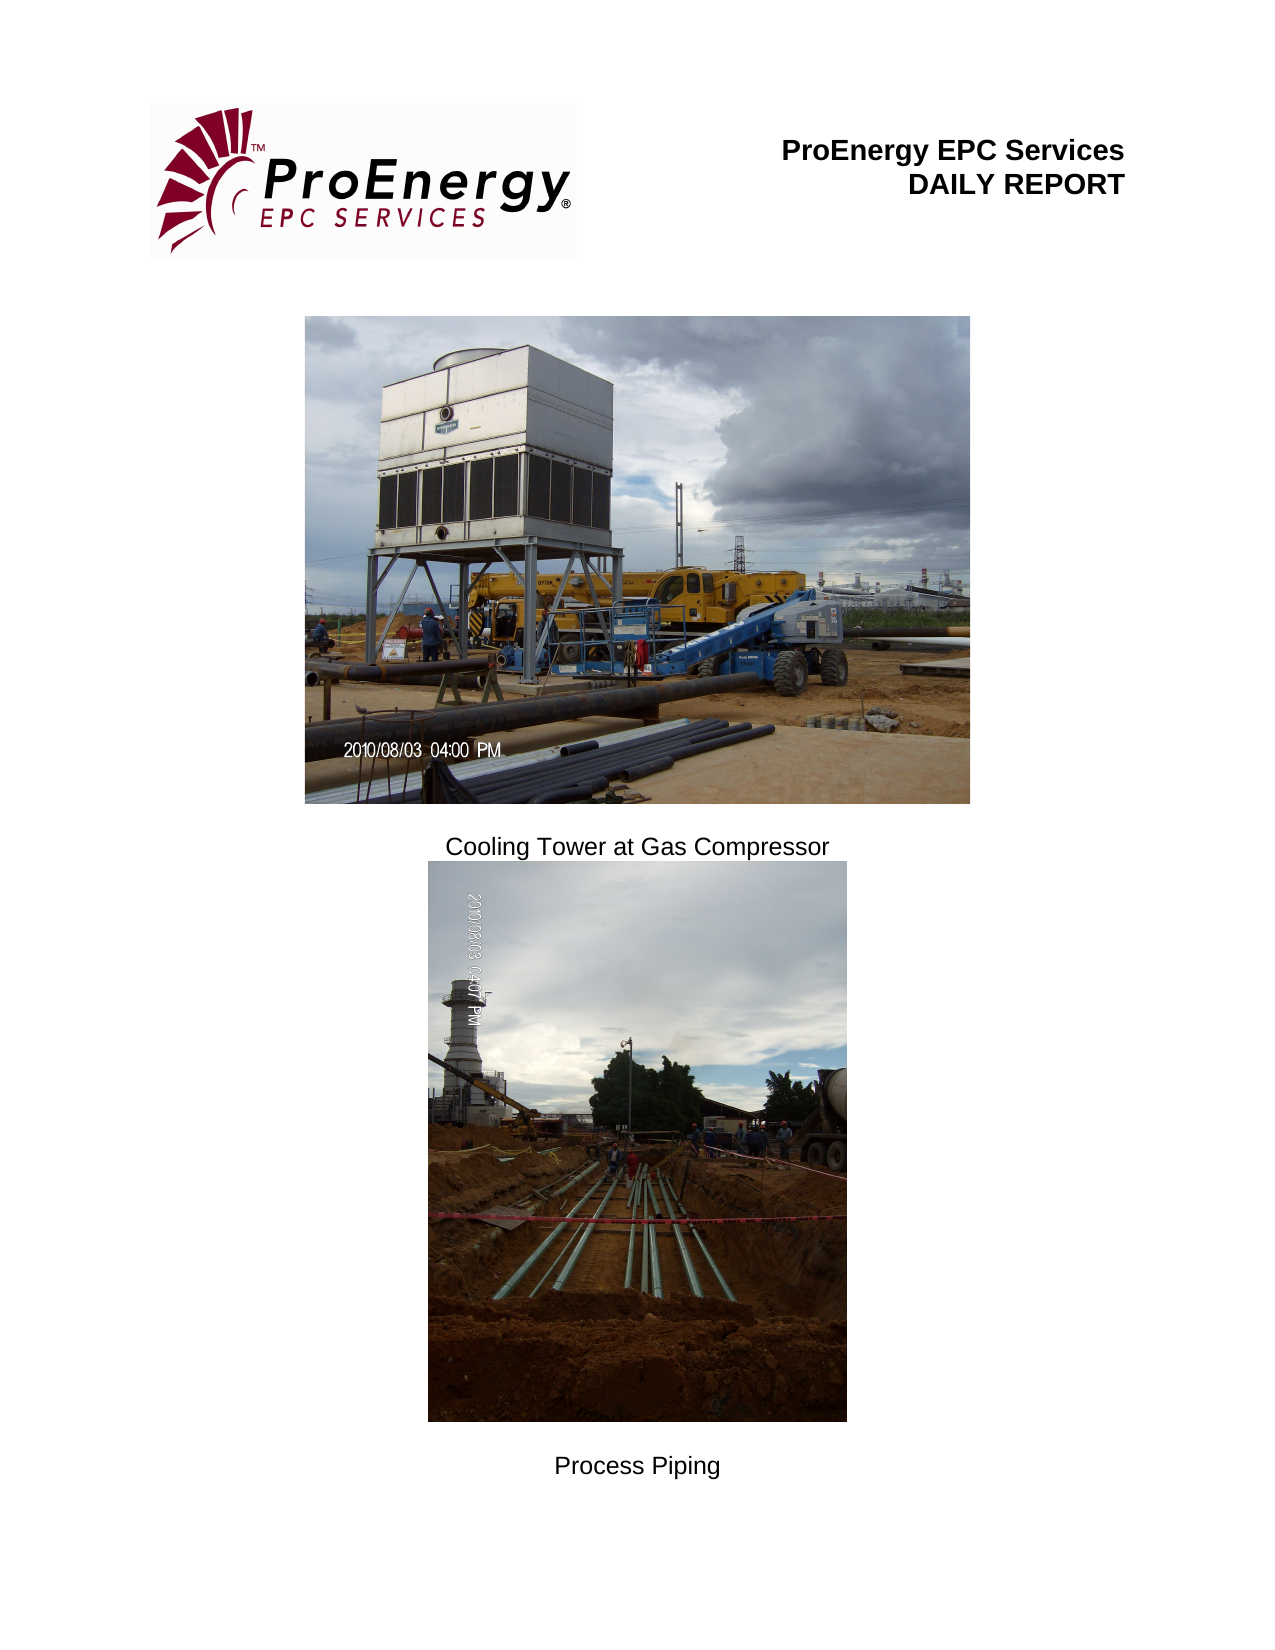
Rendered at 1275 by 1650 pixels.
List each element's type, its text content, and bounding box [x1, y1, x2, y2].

picture [304, 316, 971, 804]
text Cooling Tower at Gas Compressor [150, 832, 1125, 861]
text Process Piping [150, 1451, 1125, 1479]
picture [428, 861, 847, 1422]
picture [150, 103, 577, 259]
